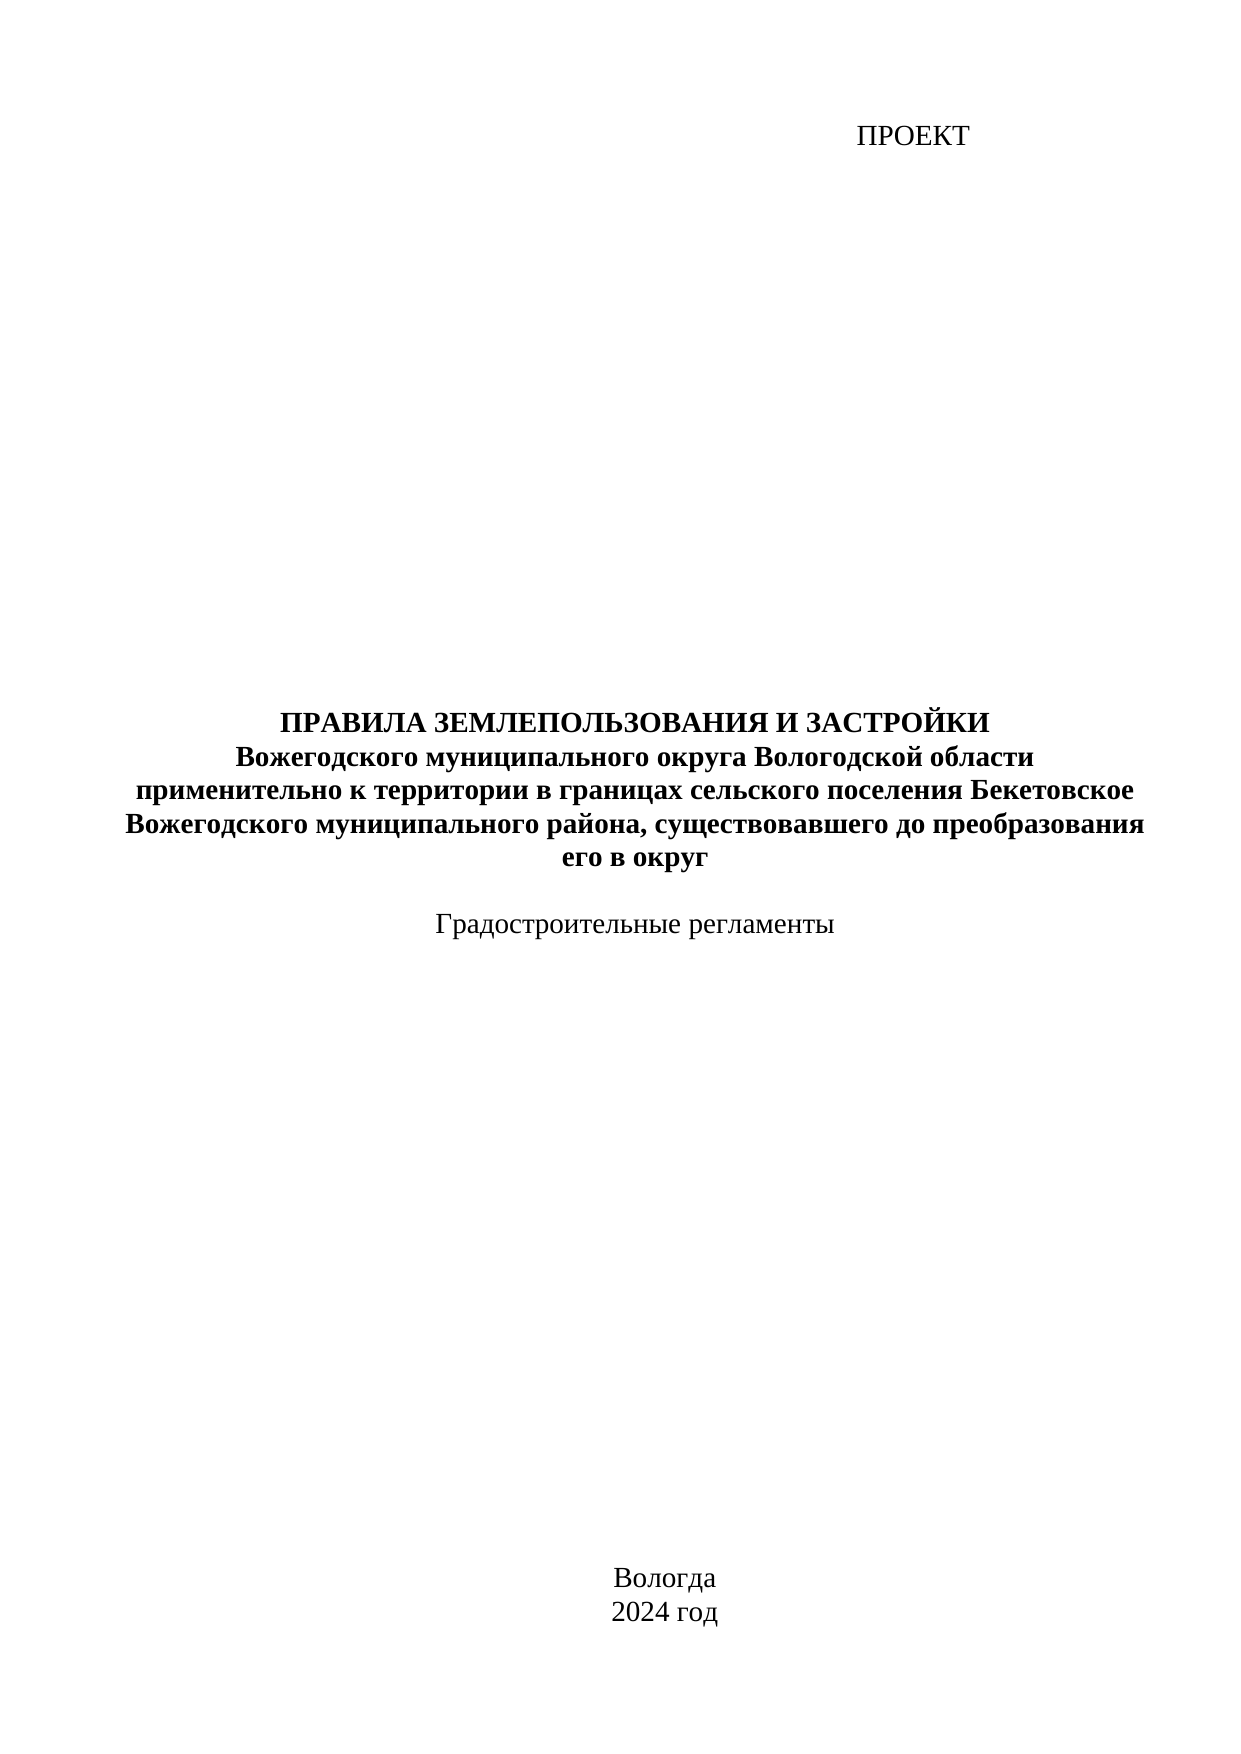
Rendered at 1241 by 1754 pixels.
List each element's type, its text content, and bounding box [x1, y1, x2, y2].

text Вожегодского муниципального округа Вологодской области [118, 739, 1152, 772]
text Градостроительные регламенты [118, 906, 1152, 940]
text ПРАВИЛА ЗЕМЛЕПОЛЬЗОВАНИЯ И ЗАСТРОЙКИ [118, 705, 1152, 739]
text ПРОЕКТ [856, 118, 1152, 152]
text 2024 год [118, 1594, 1152, 1628]
text применительно к территории в границах сельского поселения Бекетовское Вожегодского муниципального района, существовавшего до преобразования его в округ [118, 772, 1152, 873]
text Вологда [118, 1561, 1152, 1594]
